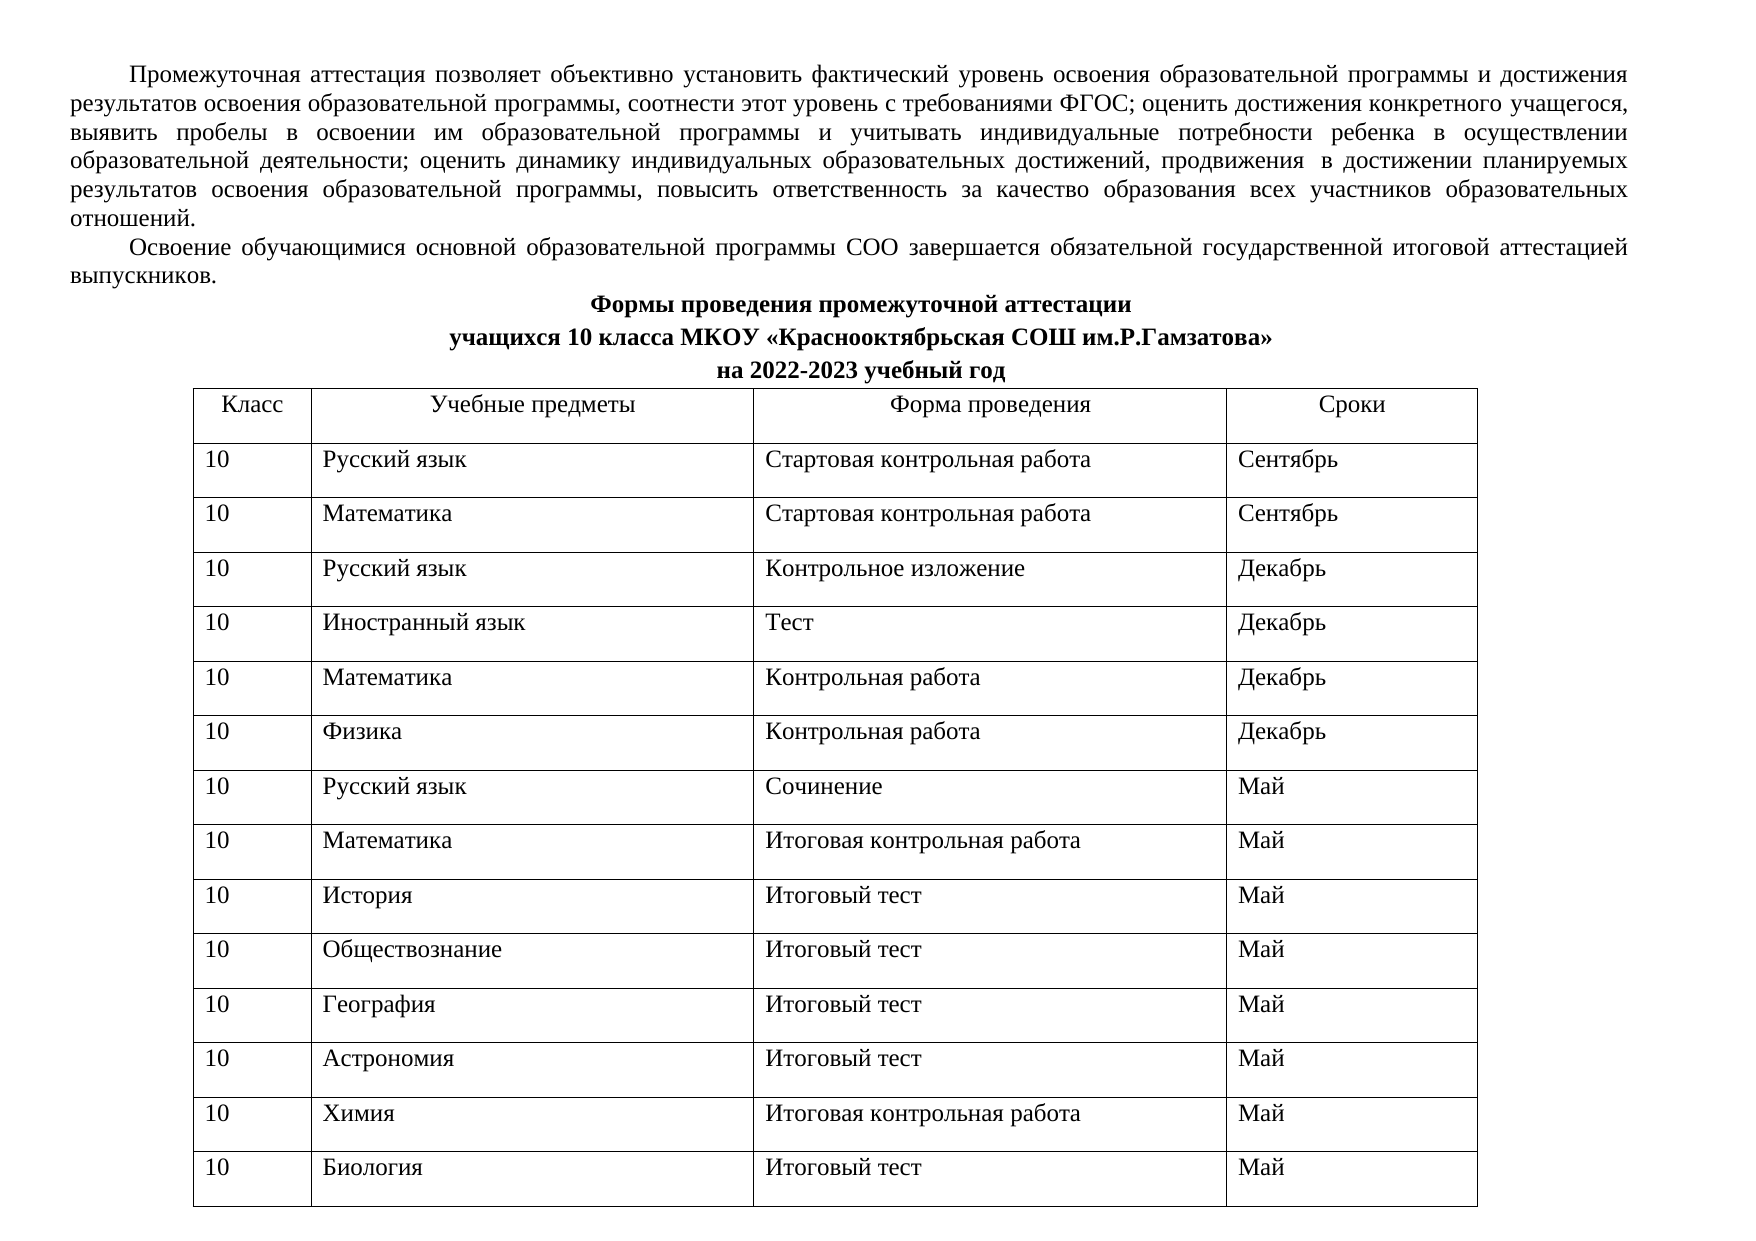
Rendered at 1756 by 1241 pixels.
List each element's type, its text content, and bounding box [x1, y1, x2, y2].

table_cell 10 [194, 444, 311, 497]
table_cell Тест [754, 607, 1226, 661]
table_cell Биология [312, 1152, 753, 1206]
table_cell 10 [194, 607, 311, 661]
table_cell 10 [194, 880, 311, 933]
table_cell Математика [312, 498, 753, 552]
table_cell 10 [194, 1152, 311, 1206]
table_cell Обществознание [312, 934, 753, 988]
table_cell 10 [194, 934, 311, 988]
table_cell Май [1227, 880, 1477, 933]
table_cell Май [1227, 1098, 1477, 1151]
table_header Форма проведения [754, 389, 1226, 443]
table_cell Русский язык [312, 444, 753, 497]
table_cell Сентябрь [1227, 444, 1477, 497]
table_header Класс [194, 389, 311, 443]
table_cell Русский язык [312, 771, 753, 824]
table_cell 10 [194, 662, 311, 715]
table_cell Итоговый тест [754, 1043, 1226, 1097]
table_cell Май [1227, 1152, 1477, 1206]
table_cell Математика [312, 825, 753, 879]
table_cell Май [1227, 1043, 1477, 1097]
table_cell Сочинение [754, 771, 1226, 824]
table_cell Декабрь [1227, 716, 1477, 770]
table_cell Контрольная работа [754, 716, 1226, 770]
table_cell 10 [194, 1098, 311, 1151]
table_cell Астрономия [312, 1043, 753, 1097]
table_cell Математика [312, 662, 753, 715]
table_cell Итоговый тест [754, 1152, 1226, 1206]
table_cell География [312, 989, 753, 1042]
table_cell Декабрь [1227, 662, 1477, 715]
table_cell 10 [194, 825, 311, 879]
table_cell Декабрь [1227, 607, 1477, 661]
table_cell История [312, 880, 753, 933]
table_cell Химия [312, 1098, 753, 1151]
text на 2022-2023 учебный год [46, 355, 1676, 384]
table_cell Май [1227, 825, 1477, 879]
table_cell 10 [194, 498, 311, 552]
table_cell 10 [194, 716, 311, 770]
table_header Учебные предметы [312, 389, 753, 443]
table_cell Стартовая контрольная работа [754, 498, 1226, 552]
table_cell 10 [194, 771, 311, 824]
table_cell Итоговый тест [754, 989, 1226, 1042]
table_cell Итоговый тест [754, 880, 1226, 933]
table_cell Май [1227, 771, 1477, 824]
table_cell Итоговая контрольная работа [754, 1098, 1226, 1151]
text Освоение обучающимися основной образовательной программы СОО завершается обязательной государственной итоговой аттестацией выпускников. [70, 232, 1628, 289]
table_cell Стартовая контрольная работа [754, 444, 1226, 497]
table_cell 10 [194, 1043, 311, 1097]
table_cell Русский язык [312, 553, 753, 606]
text Формы проведения промежуточной аттестации [46, 289, 1676, 318]
table_cell 10 [194, 553, 311, 606]
table_cell Май [1227, 934, 1477, 988]
table_cell Итоговый тест [754, 934, 1226, 988]
table_cell Май [1227, 989, 1477, 1042]
table_cell Контрольное изложение [754, 553, 1226, 606]
text учащихся 10 класса МКОУ «Краснооктябрьская СОШ им.Р.Гамзатова» [46, 322, 1676, 351]
text Промежуточная аттестация позволяет объективно установить фактический уровень освоения образовательной программы и достижения результатов освоения образовательной программы, соотнести этот уровень с требованиями ФГОС; оценить достижения конкретного учащегося, выявить пробелы в освоении им образовательной программы и учитывать индивидуальные потребности ребенка в осуществлении образовательной деятельности; оценить динамику индивидуальных образовательных достижений, продвижения в достижении планируемых результатов освоения образовательной программы, повысить ответственность за качество образования всех участников образовательных отношений. [70, 59, 1628, 232]
table_cell Контрольная работа [754, 662, 1226, 715]
table_cell Итоговая контрольная работа [754, 825, 1226, 879]
table_cell 10 [194, 989, 311, 1042]
table_cell Иностранный язык [312, 607, 753, 661]
table_cell Физика [312, 716, 753, 770]
table_header Сроки [1227, 389, 1477, 443]
table_cell Сентябрь [1227, 498, 1477, 552]
table_cell Декабрь [1227, 553, 1477, 606]
